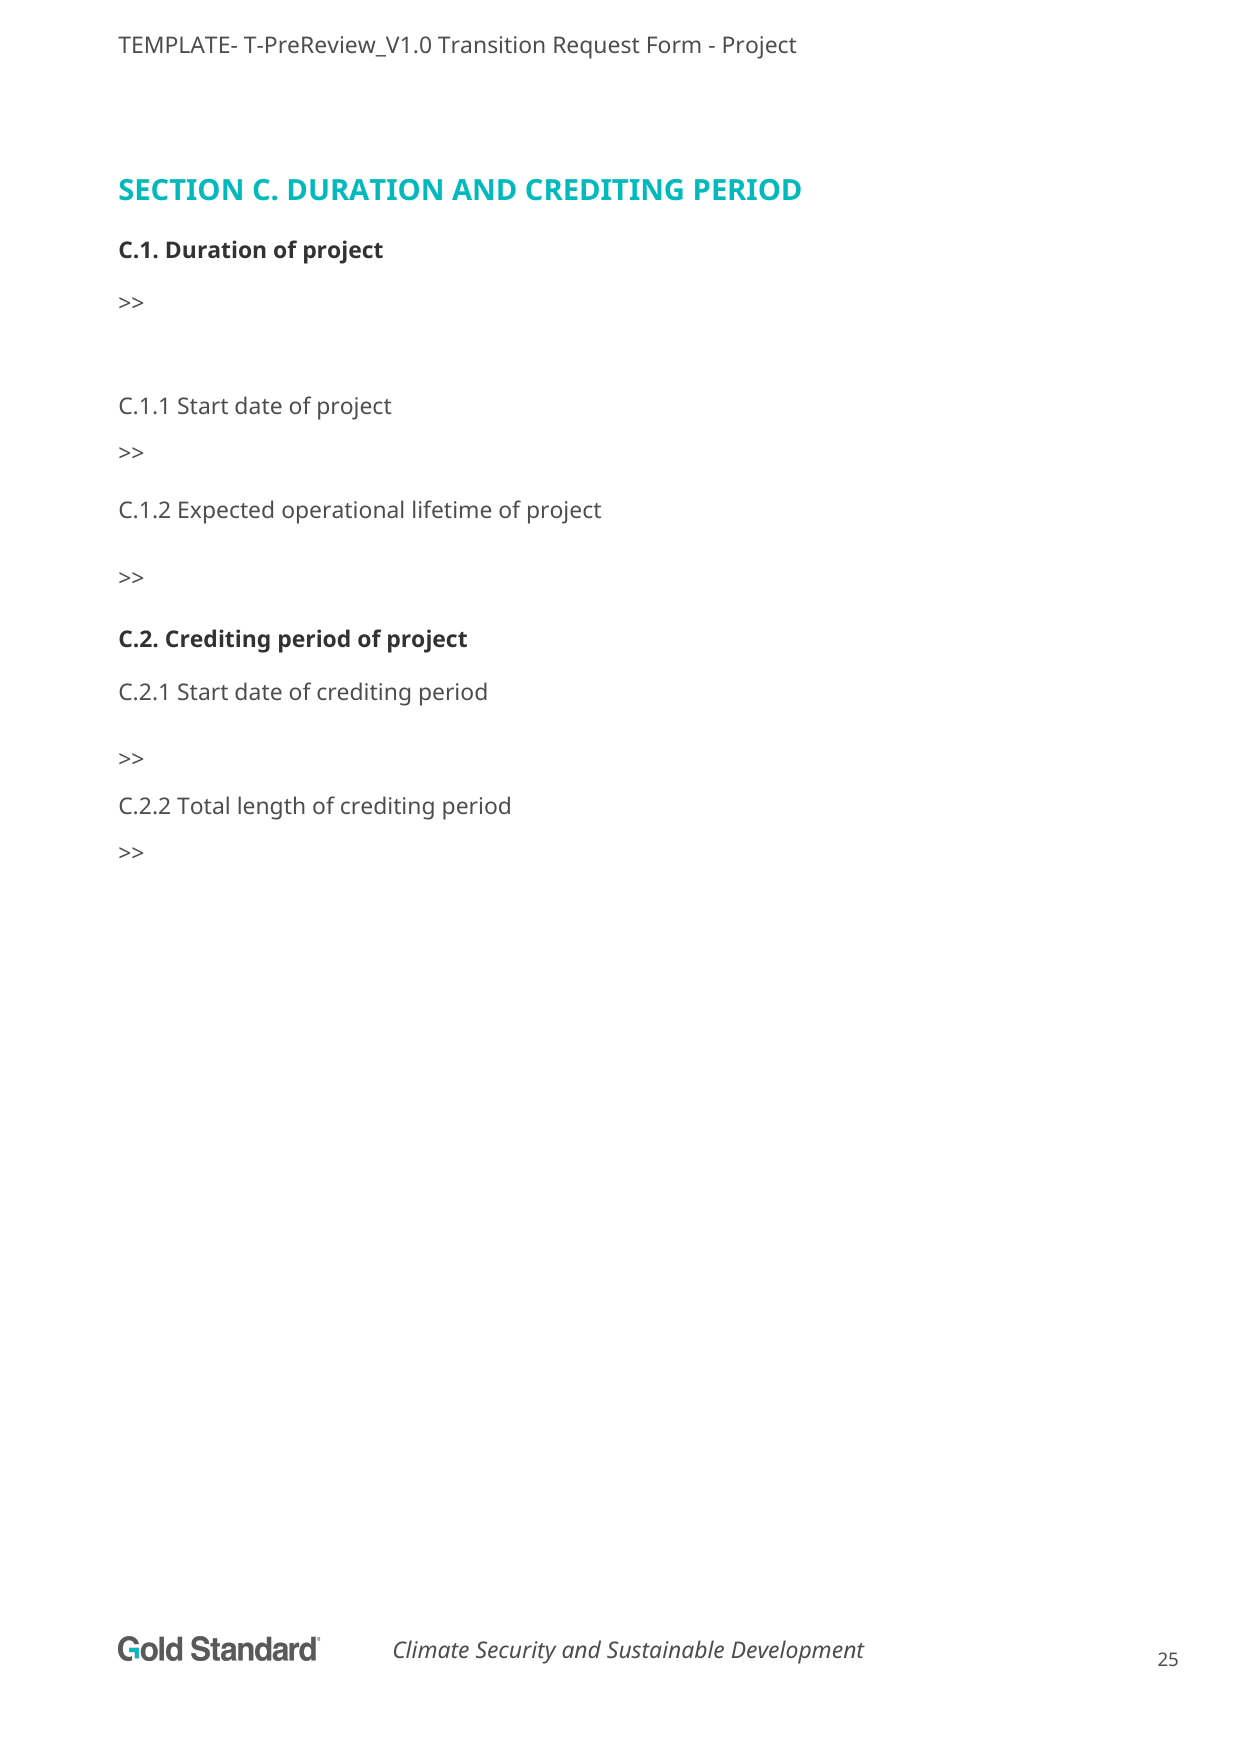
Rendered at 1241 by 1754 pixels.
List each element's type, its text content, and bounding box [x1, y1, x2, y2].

text >> [118, 562, 1122, 593]
text >> [118, 437, 1122, 468]
subtitle SECTION C. DURATION AND CREDITING PERIOD [118, 169, 1122, 208]
text C.2.2 Total length of crediting period [118, 790, 1122, 822]
text C.1.1 Start date of project [118, 390, 1122, 422]
subtitle C.2. Crediting period of project [118, 623, 1122, 654]
text >> [118, 287, 1122, 318]
text >> [118, 743, 1122, 775]
text >> [118, 837, 1122, 868]
text C.1.2 Expected operational lifetime of project [118, 494, 1122, 525]
subtitle C.1. Duration of project [118, 233, 1122, 265]
text C.2.1 Start date of crediting period [118, 676, 1122, 707]
